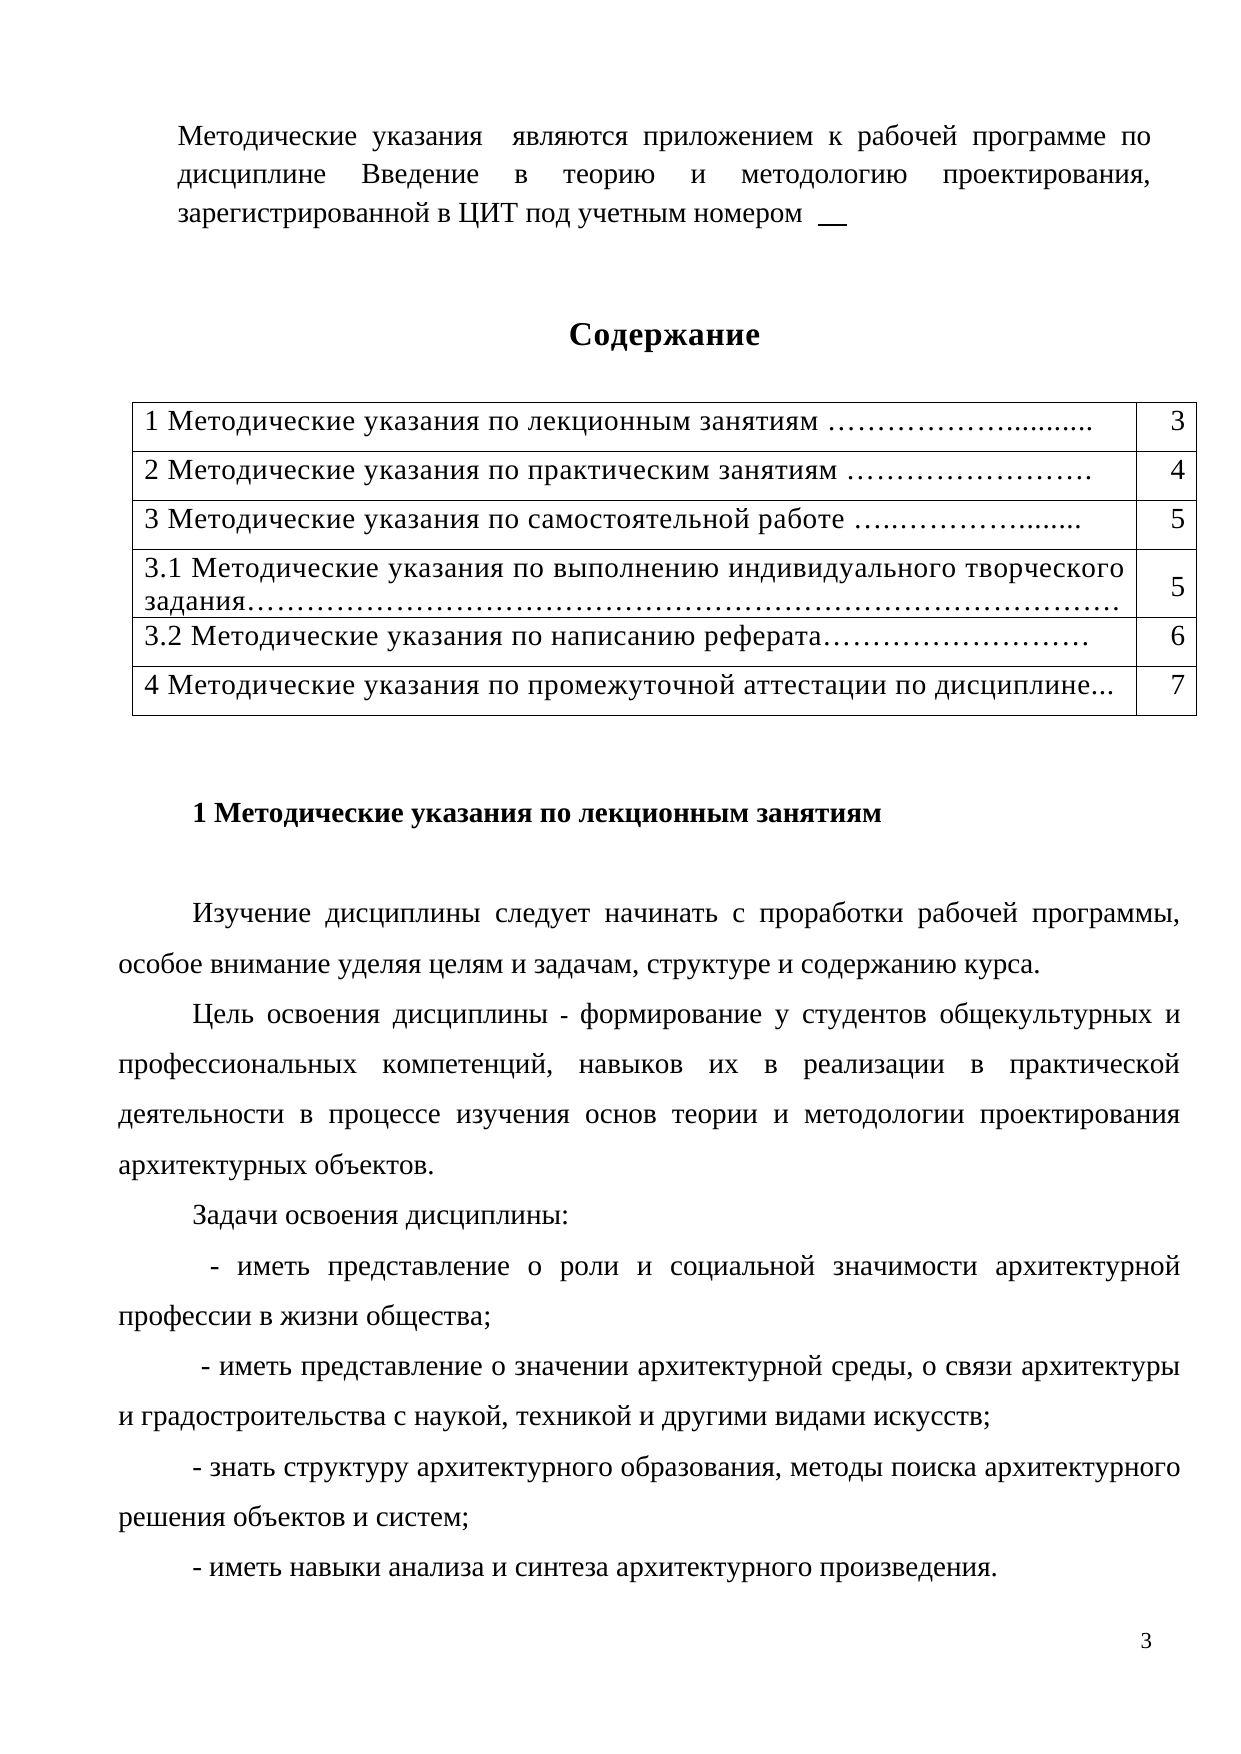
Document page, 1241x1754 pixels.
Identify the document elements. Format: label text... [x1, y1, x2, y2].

text 1 Методические указания по лекционным занятиям [118, 795, 1181, 828]
table_header 3 [1137, 403, 1196, 451]
text - иметь представление о значении архитектурной среды, о связи архитектуры и градостроительства с наукой, техникой и другими видами искусств; [118, 1348, 1181, 1432]
text Цель освоения дисциплины - формирование у студентов общекультурных и профессиональных компетенций, навыков их в реализации в практической деятельности в процессе изучения основ теории и методологии проектирования архитектурных объектов. [118, 996, 1181, 1181]
table_cell 5 [1137, 501, 1196, 549]
table_cell 3.2 Методические указания по написанию реферата……………………… [133, 618, 1136, 666]
table_cell 3.1 Методические указания по выполнению индивидуального творческого задания……………………………………………………………………………. [133, 550, 1136, 617]
table_cell 6 [1137, 618, 1196, 666]
text - иметь навыки анализа и синтеза архитектурного произведения. [118, 1549, 1181, 1583]
table_header 1 Методические указания по лекционным занятиям ………………........... [133, 403, 1136, 451]
text Методические указания являются приложением к рабочей программе по дисциплине Введение в теорию и методологию проектирования, зарегистрированной в ЦИТ под учетным номером [177, 118, 1152, 229]
text Содержание [177, 314, 1152, 352]
table_cell 4 Методические указания по промежуточной аттестации по дисциплине... [133, 667, 1136, 715]
table_cell 5 [1137, 550, 1196, 617]
table_cell 7 [1137, 667, 1196, 715]
text Изучение дисциплины следует начинать с проработки рабочей программы, особое внимание уделяя целям и задачам, структуре и содержанию курса. [118, 895, 1181, 979]
table_cell 2 Методические указания по практическим занятиям ……………………. [133, 452, 1136, 500]
table_cell 4 [1137, 452, 1196, 500]
text - знать структуру архитектурного образования, методы поиска архитектурного решения объектов и систем; [118, 1449, 1181, 1533]
text Задачи освоения дисциплины: [118, 1197, 1181, 1231]
table_cell 3 Методические указания по самостоятельной работе …..…………........ [133, 501, 1136, 549]
text - иметь представление о роли и социальной значимости архитектурной профессии в жизни общества; [118, 1248, 1181, 1331]
